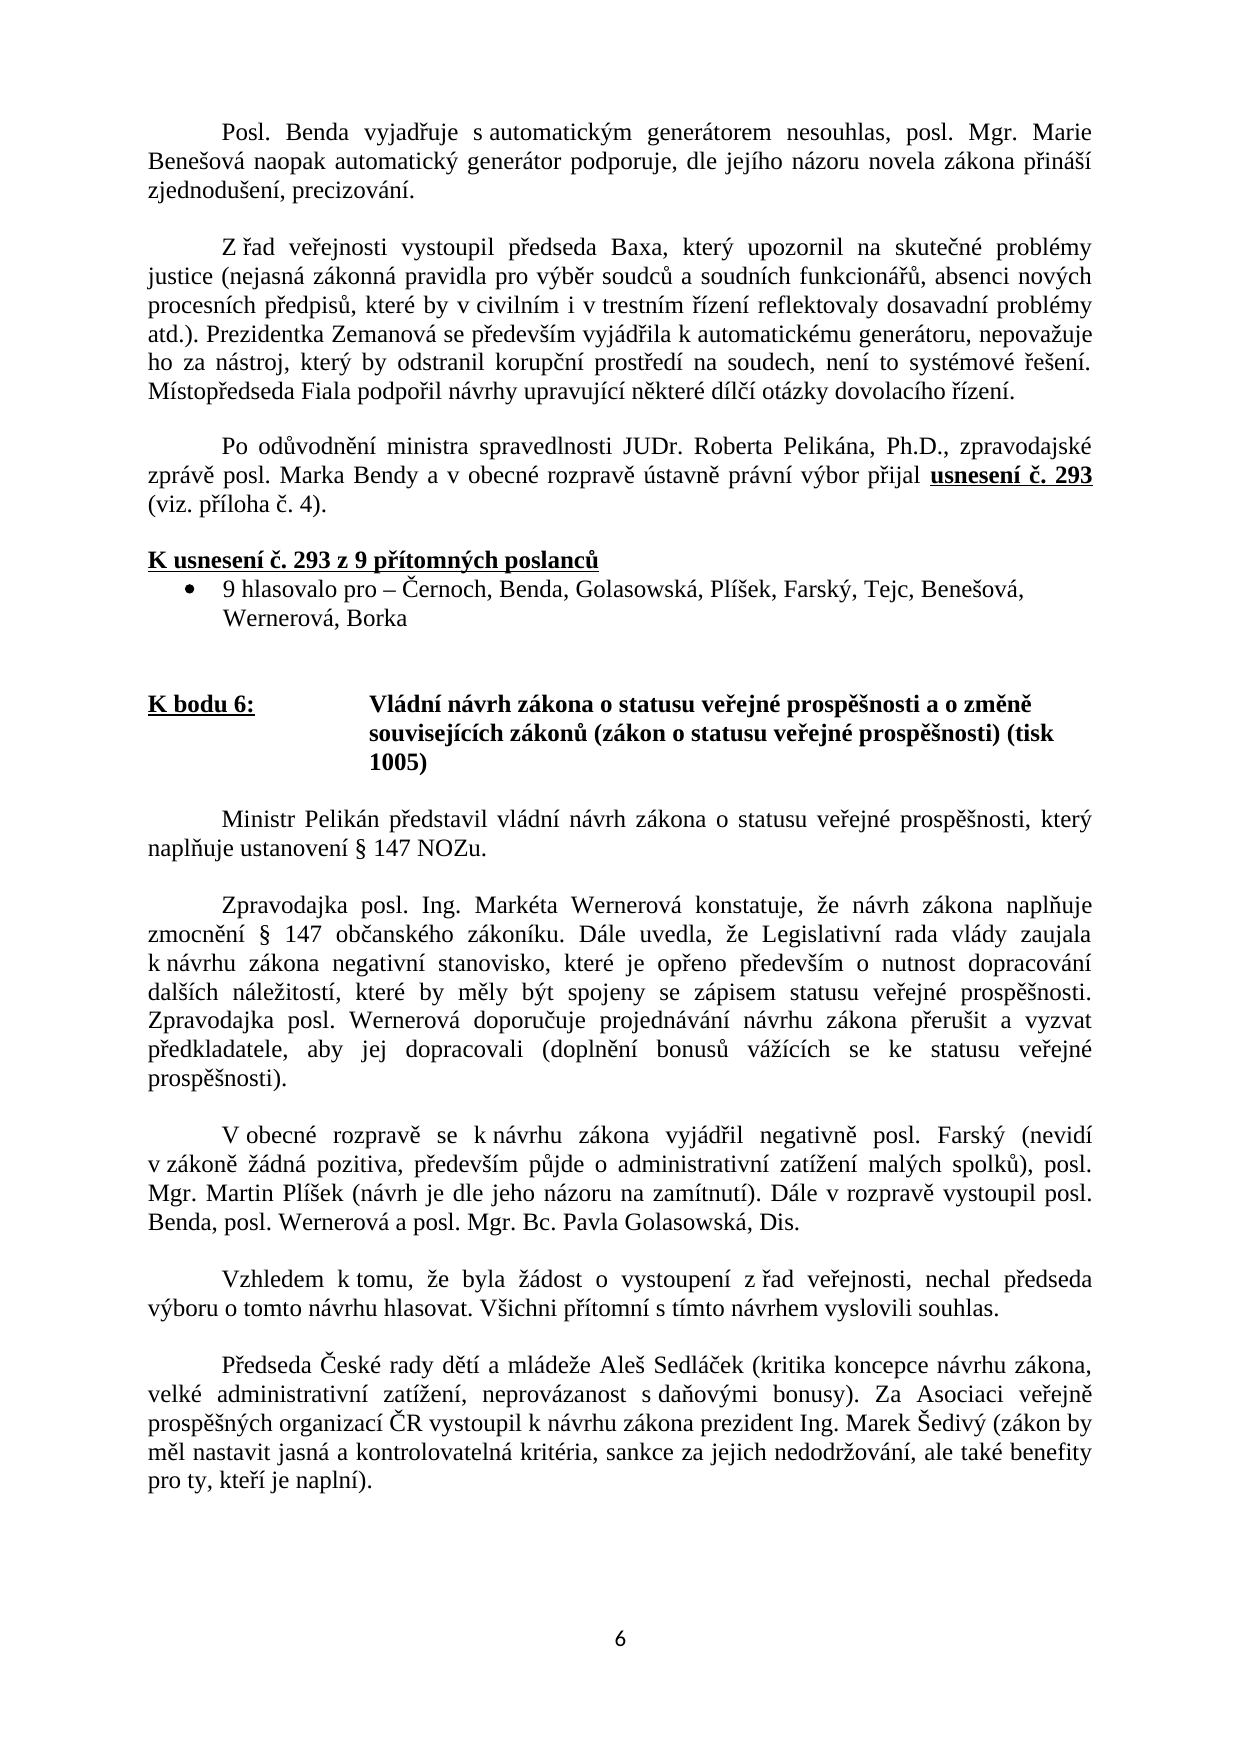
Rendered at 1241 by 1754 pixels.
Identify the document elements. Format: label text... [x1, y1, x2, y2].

text Předseda České rady dětí a mládeže Aleš Sedláček (kritika koncepce návrhu zákona, velké administrativní zatížení, neprovázanost s daňovými bonusy). Za Asociaci veřejně prospěšných organizací ČR vystoupil k návrhu zákona prezident Ing. Marek Šedivý (zákon by měl nastavit jasná a kontrolovatelná kritéria, sankce za jejich nedodržování, ale také benefity pro ty, kteří je naplní). [148, 1351, 1093, 1494]
text Po odůvodnění ministra spravedlnosti JUDr. Roberta Pelikána, Ph.D., zpravodajské zprávě posl. Marka Bendy a v obecné rozpravě ústavně právní výbor přijal usnesení č. 293 (viz. příloha č. 4). [148, 431, 1093, 517]
text K usnesení č. 293 z 9 přítomných poslanců [148, 546, 1093, 574]
text Vzhledem k tomu, že byla žádost o vystoupení z řad veřejnosti, nechal předseda výboru o tomto návrhu hlasovat. Všichni přítomní s tímto návrhem vyslovili souhlas. [148, 1264, 1093, 1322]
text V obecné rozpravě se k návrhu zákona vyjádřil negativně posl. Farský (nevidí v zákoně žádná pozitiva, především půjde o administrativní zatížení malých spolků), posl. Mgr. Martin Plíšek (návrh je dle jeho názoru na zamítnutí). Dále v rozpravě vystoupil posl. Benda, posl. Wernerová a posl. Mgr. Bc. Pavla Golasowská, Dis. [148, 1121, 1093, 1236]
text K bodu 6: Vládní návrh zákona o statusu veřejné prospěšnosti a o změně souvisejících zákonů (zákon o statusu veřejné prospěšnosti) (tisk 1005) [148, 689, 1093, 776]
text Zpravodajka posl. Ing. Markéta Wernerová konstatuje, že návrh zákona naplňuje zmocnění § 147 občanského zákoníku. Dále uvedla, že Legislativní rada vlády zaujala k návrhu zákona negativní stanovisko, které je opřeno především o nutnost dopracování dalších náležitostí, které by měly být spojeny se zápisem statusu veřejné prospěšnosti. Zpravodajka posl. Wernerová doporučuje projednávání návrhu zákona přerušit a vyzvat předkladatele, aby jej dopracovali (doplnění bonusů vážících se ke statusu veřejné prospěšnosti). [148, 891, 1093, 1092]
list 9 hlasovalo pro – Černoch, Benda, Golasowská, Plíšek, Farský, Tejc, Benešová, Wernerová, Borka [185, 574, 1093, 632]
text Posl. Benda vyjadřuje s automatickým generátorem nesouhlas, posl. Mgr. Marie Benešová naopak automatický generátor podporuje, dle jejího názoru novela zákona přináší zjednodušení, precizování. [148, 117, 1093, 204]
text Z řad veřejnosti vystoupil předseda Baxa, který upozornil na skutečné problémy justice (nejasná zákonná pravidla pro výběr soudců a soudních funkcionářů, absenci nových procesních předpisů, které by v civilním i v trestním řízení reflektovaly dosavadní problémy atd.). Prezidentka Zemanová se především vyjádřila k automatickému generátoru, nepovažuje ho za nástroj, který by odstranil korupční prostředí na soudech, není to systémové řešení. Místopředseda Fiala podpořil návrhy upravující některé dílčí otázky dovolacího řízení. [148, 232, 1093, 405]
text Ministr Pelikán představil vládní návrh zákona o statusu veřejné prospěšnosti, který naplňuje ustanovení § 147 NOZu. [148, 804, 1093, 862]
